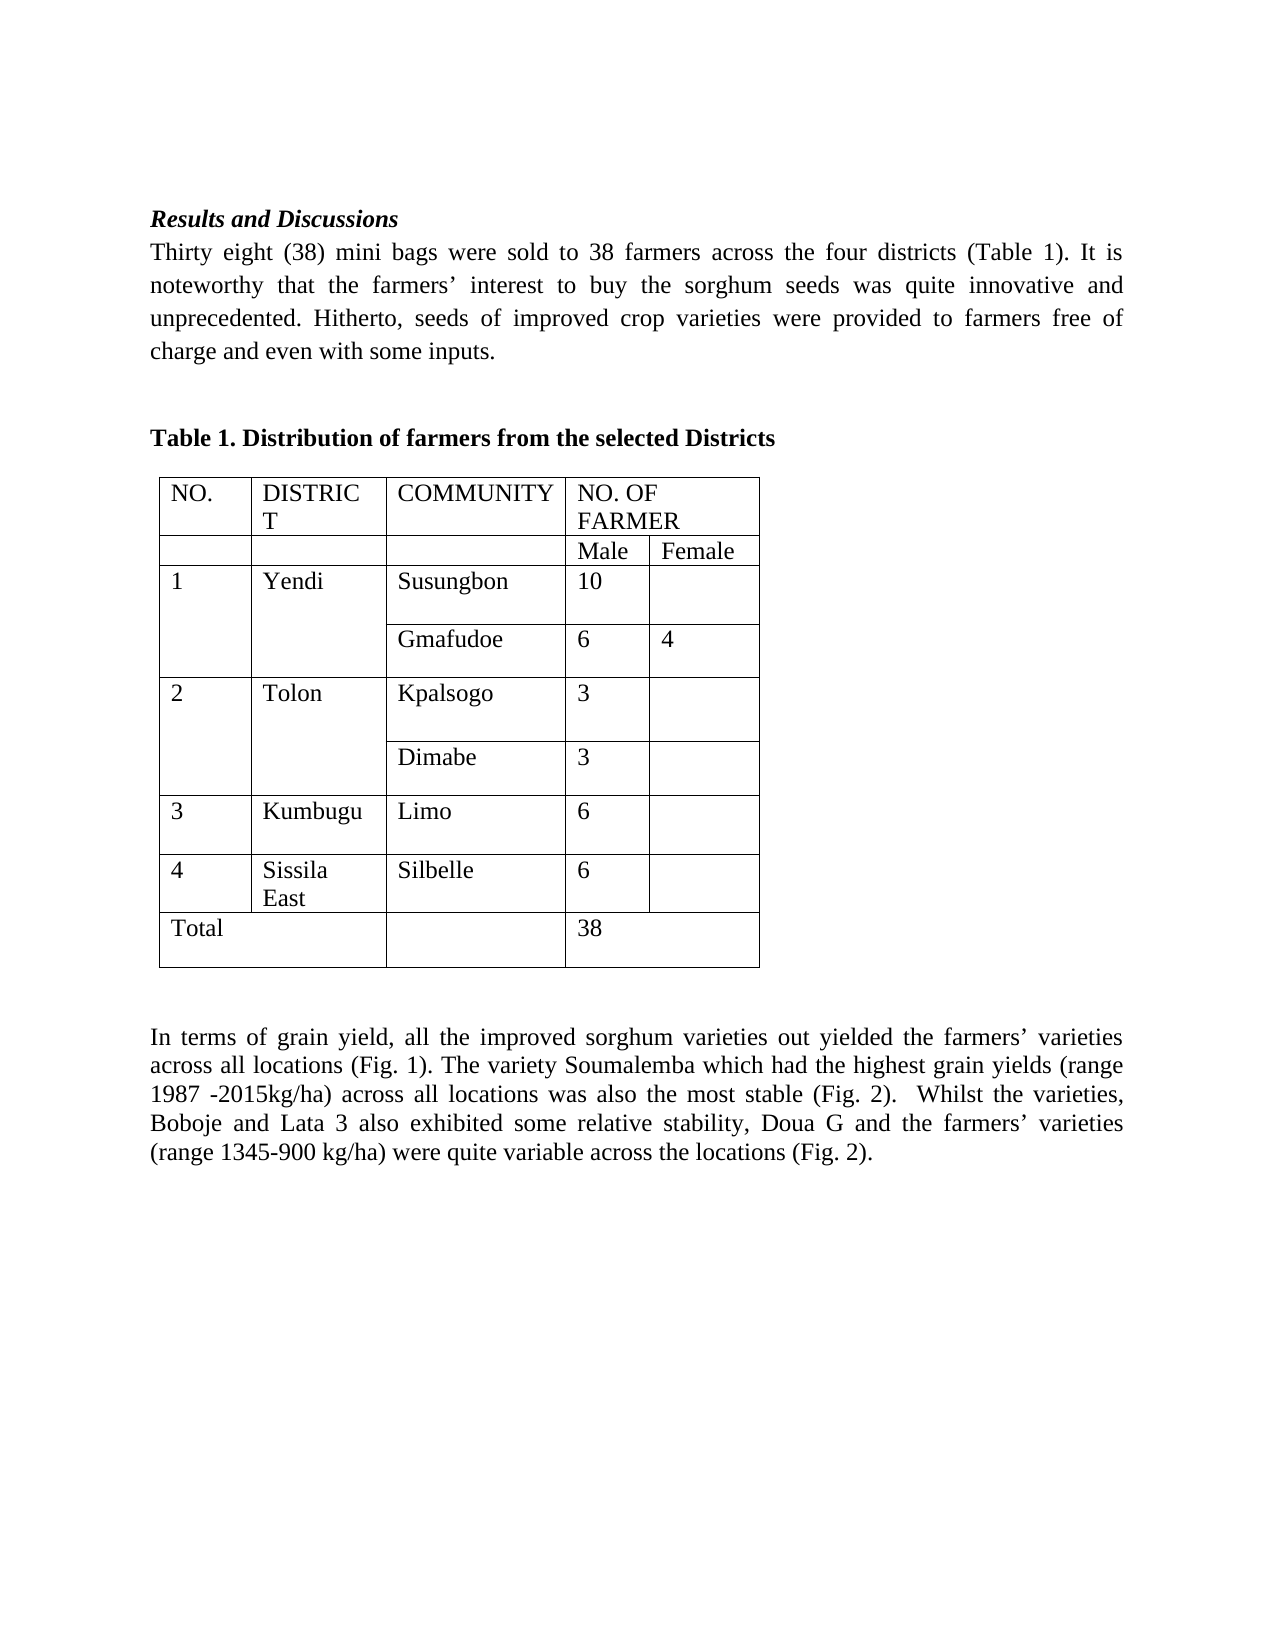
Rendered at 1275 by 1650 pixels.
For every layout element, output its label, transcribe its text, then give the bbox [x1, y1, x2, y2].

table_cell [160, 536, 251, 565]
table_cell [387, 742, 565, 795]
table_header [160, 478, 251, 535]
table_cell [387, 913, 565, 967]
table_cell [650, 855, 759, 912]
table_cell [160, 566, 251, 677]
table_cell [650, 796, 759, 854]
text In terms of grain yield, all the improved sorghum varieties out yielded the farmers’ varieties across all locations (Fig. 1). The variety Soumalemba which had the highest grain yields (range 1987 -2015kg/ha) across all locations was also the most stable (Fig. 2). Whilst the varieties, Boboje and Lata 3 also exhibited some relative stability, Doua G and the farmers’ varieties (range 1345-900 kg/ha) were quite variable across the locations (Fig. 2). [150, 1022, 1125, 1166]
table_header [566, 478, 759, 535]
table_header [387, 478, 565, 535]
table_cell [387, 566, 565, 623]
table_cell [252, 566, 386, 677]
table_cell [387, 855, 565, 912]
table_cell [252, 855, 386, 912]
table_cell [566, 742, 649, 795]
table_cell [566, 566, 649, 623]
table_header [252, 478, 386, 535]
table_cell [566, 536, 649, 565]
text Results and Discussions [150, 204, 1125, 233]
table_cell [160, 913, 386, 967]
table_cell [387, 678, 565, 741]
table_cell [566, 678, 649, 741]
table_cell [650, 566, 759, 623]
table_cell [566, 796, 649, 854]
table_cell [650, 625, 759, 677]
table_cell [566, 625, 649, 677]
text Thirty eight (38) mini bags were sold to 38 farmers across the four districts (Table 1). It is noteworthy that the farmers’ interest to buy the sorghum seeds was quite innovative and unprecedented. Hitherto, seeds of improved crop varieties were provided to farmers free of charge and even with some inputs. [150, 237, 1125, 365]
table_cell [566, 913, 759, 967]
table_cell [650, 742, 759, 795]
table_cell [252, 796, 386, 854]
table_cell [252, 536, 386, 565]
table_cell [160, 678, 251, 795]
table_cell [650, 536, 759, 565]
text Table 1. Distribution of farmers from the selected Districts [150, 423, 1125, 452]
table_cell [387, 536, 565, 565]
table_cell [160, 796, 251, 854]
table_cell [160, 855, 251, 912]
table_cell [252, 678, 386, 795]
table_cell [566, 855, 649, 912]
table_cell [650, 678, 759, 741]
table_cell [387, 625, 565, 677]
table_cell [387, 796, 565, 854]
